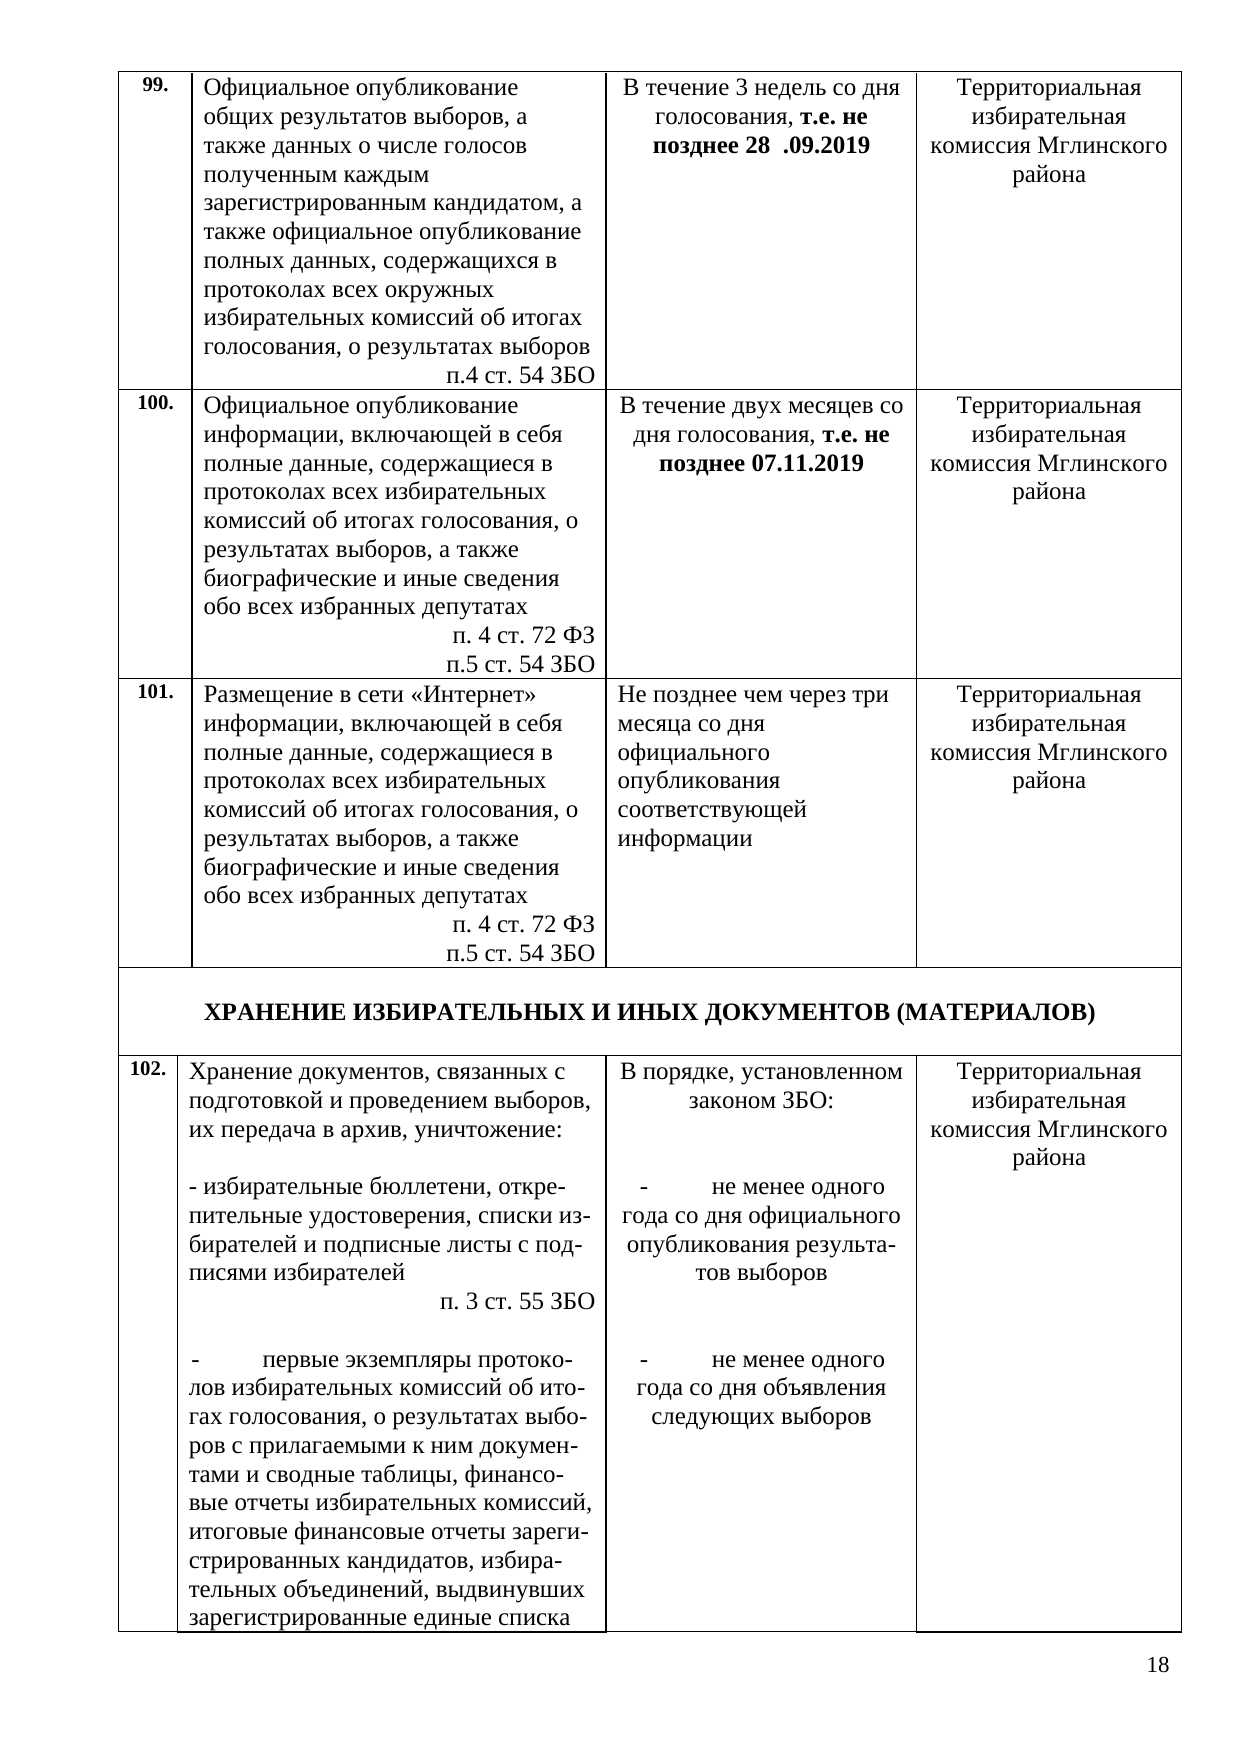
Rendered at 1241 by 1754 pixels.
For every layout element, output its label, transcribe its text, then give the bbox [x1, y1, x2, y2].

table_cell Не позднее чем через три месяца со дня официального опубликования соответствующей информации [607, 679, 916, 967]
table_cell 101. [119, 679, 191, 967]
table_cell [917, 72, 1181, 389]
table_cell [917, 1056, 1181, 1631]
table_cell 102. [119, 1056, 177, 1631]
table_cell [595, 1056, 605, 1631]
table_cell Территориальная избирательная комиссия Мглинского района [917, 390, 1181, 678]
table_cell Размещение в сети «Интернет» информации, включающей в себя полные данные, содержащиеся в протоколах всех избирательных комиссий об итогах голосования, о результатах выборов, а также биографические и иные сведения обо всех избранных депутатах п. 4 ст. 72 ФЗ п.5 ст. 54 ЗБО [193, 679, 605, 967]
table_cell ХРАНЕНИЕ ИЗБИРАТЕЛЬНЫХ И ИНЫХ ДОКУМЕНТОВ (МАТЕРИАЛОВ) [119, 968, 1181, 1054]
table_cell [607, 1056, 916, 1631]
table_cell Официальное опубликование общих результатов выборов, а также данных о числе голосов полученным каждым зарегистрированным кандидатом, а также официальное опубликование полных данных, содержащихся в протоколах всех окружных избирательных комиссий об итогах голосования, о результатах выборов п.4 ст. 54 ЗБО [193, 72, 606, 389]
table_cell Официальное опубликование информации, включающей в себя полные данные, содержащиеся в протоколах всех избирательных комиссий об итогах голосования, о результатах выборов, а также биографические и иные сведения обо всех избранных депутатах п. 4 ст. 72 ФЗ п.5 ст. 54 ЗБО [193, 390, 605, 678]
table_cell Территориальная избирательная комиссия Мглинского района [917, 679, 1181, 967]
table_cell 99. [119, 72, 192, 389]
table_cell В течение двух месяцев со дня голосования, т.е. не позднее 07.11.2019 [607, 390, 916, 678]
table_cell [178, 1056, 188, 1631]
table_cell В течение 3 недель со дня голосования, т.е. не позднее 28 .09.2019 [607, 72, 916, 389]
table_cell 100. [119, 390, 191, 678]
